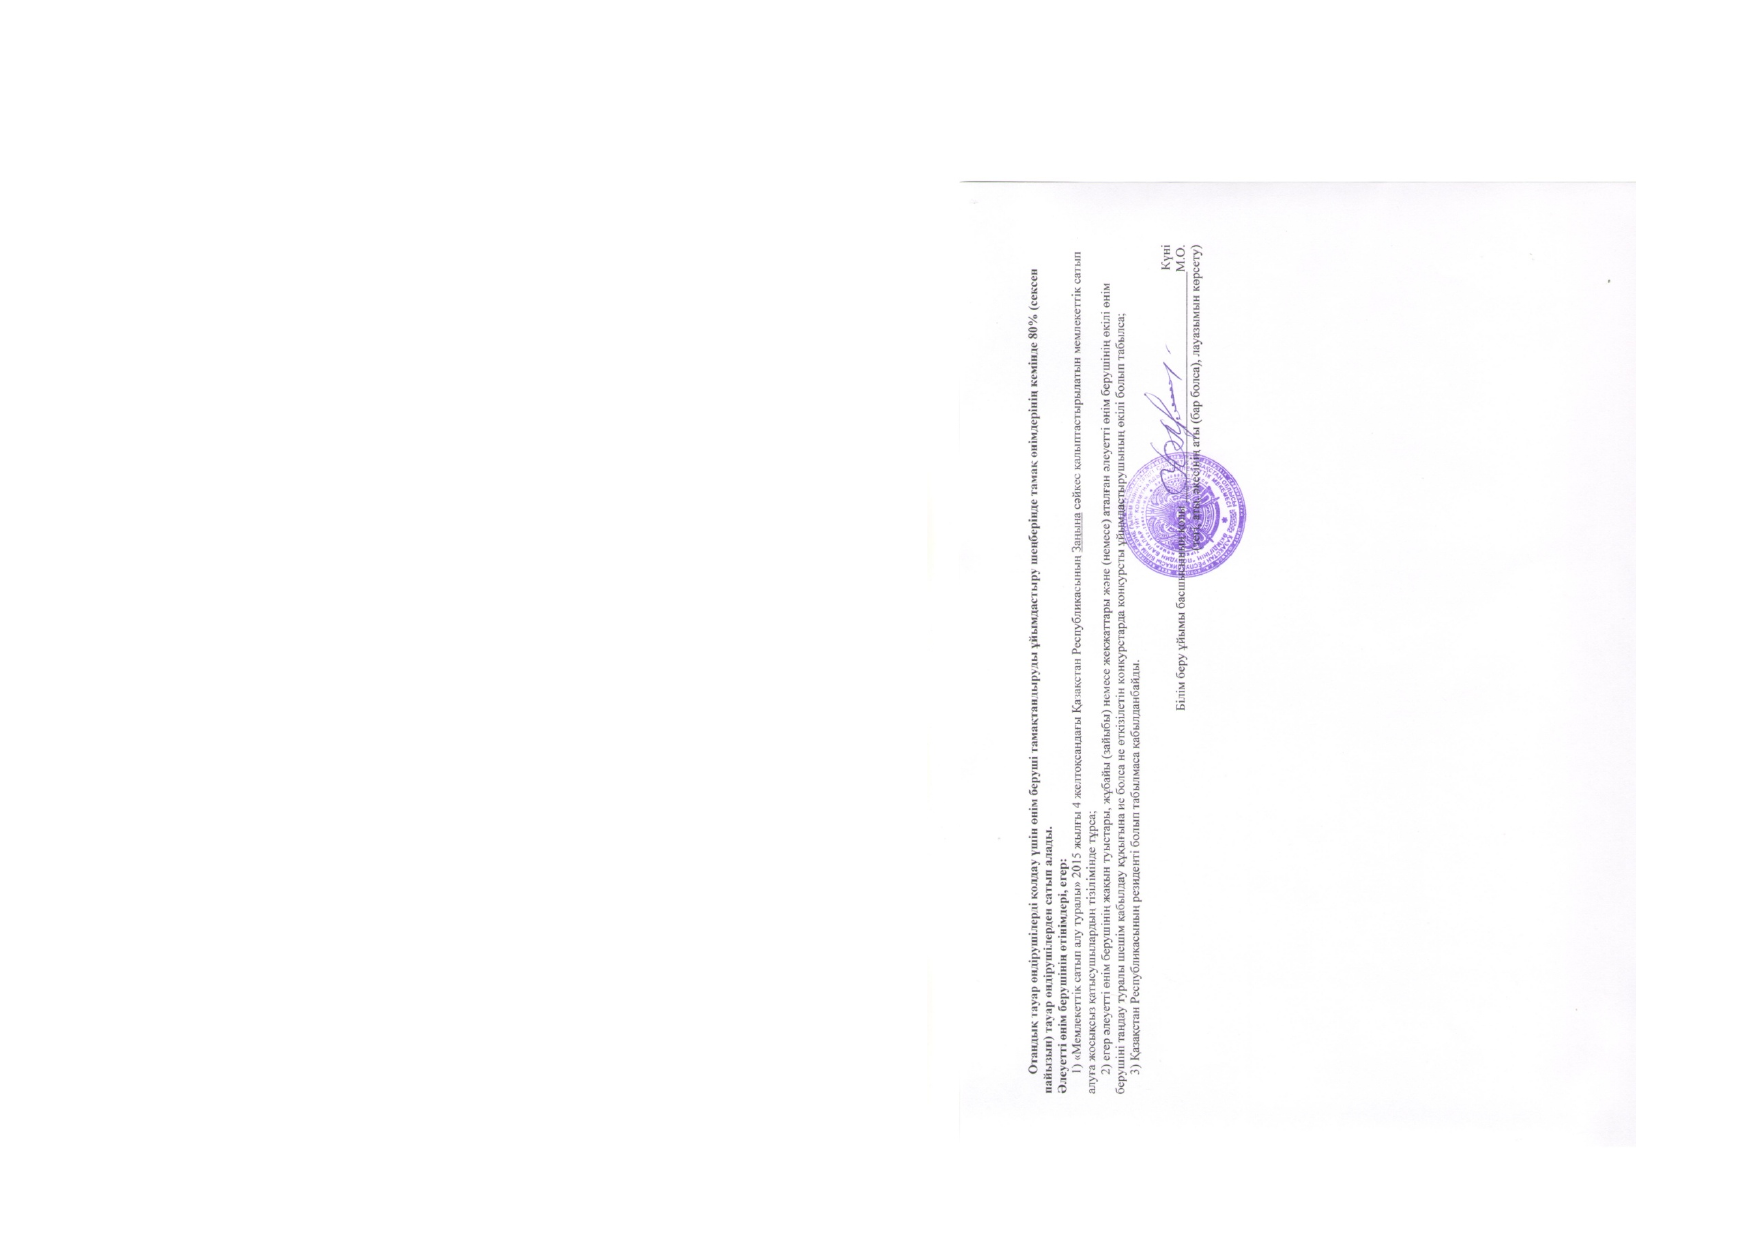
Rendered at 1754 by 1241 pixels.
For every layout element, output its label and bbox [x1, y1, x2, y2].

picture [927, 177, 1636, 1150]
